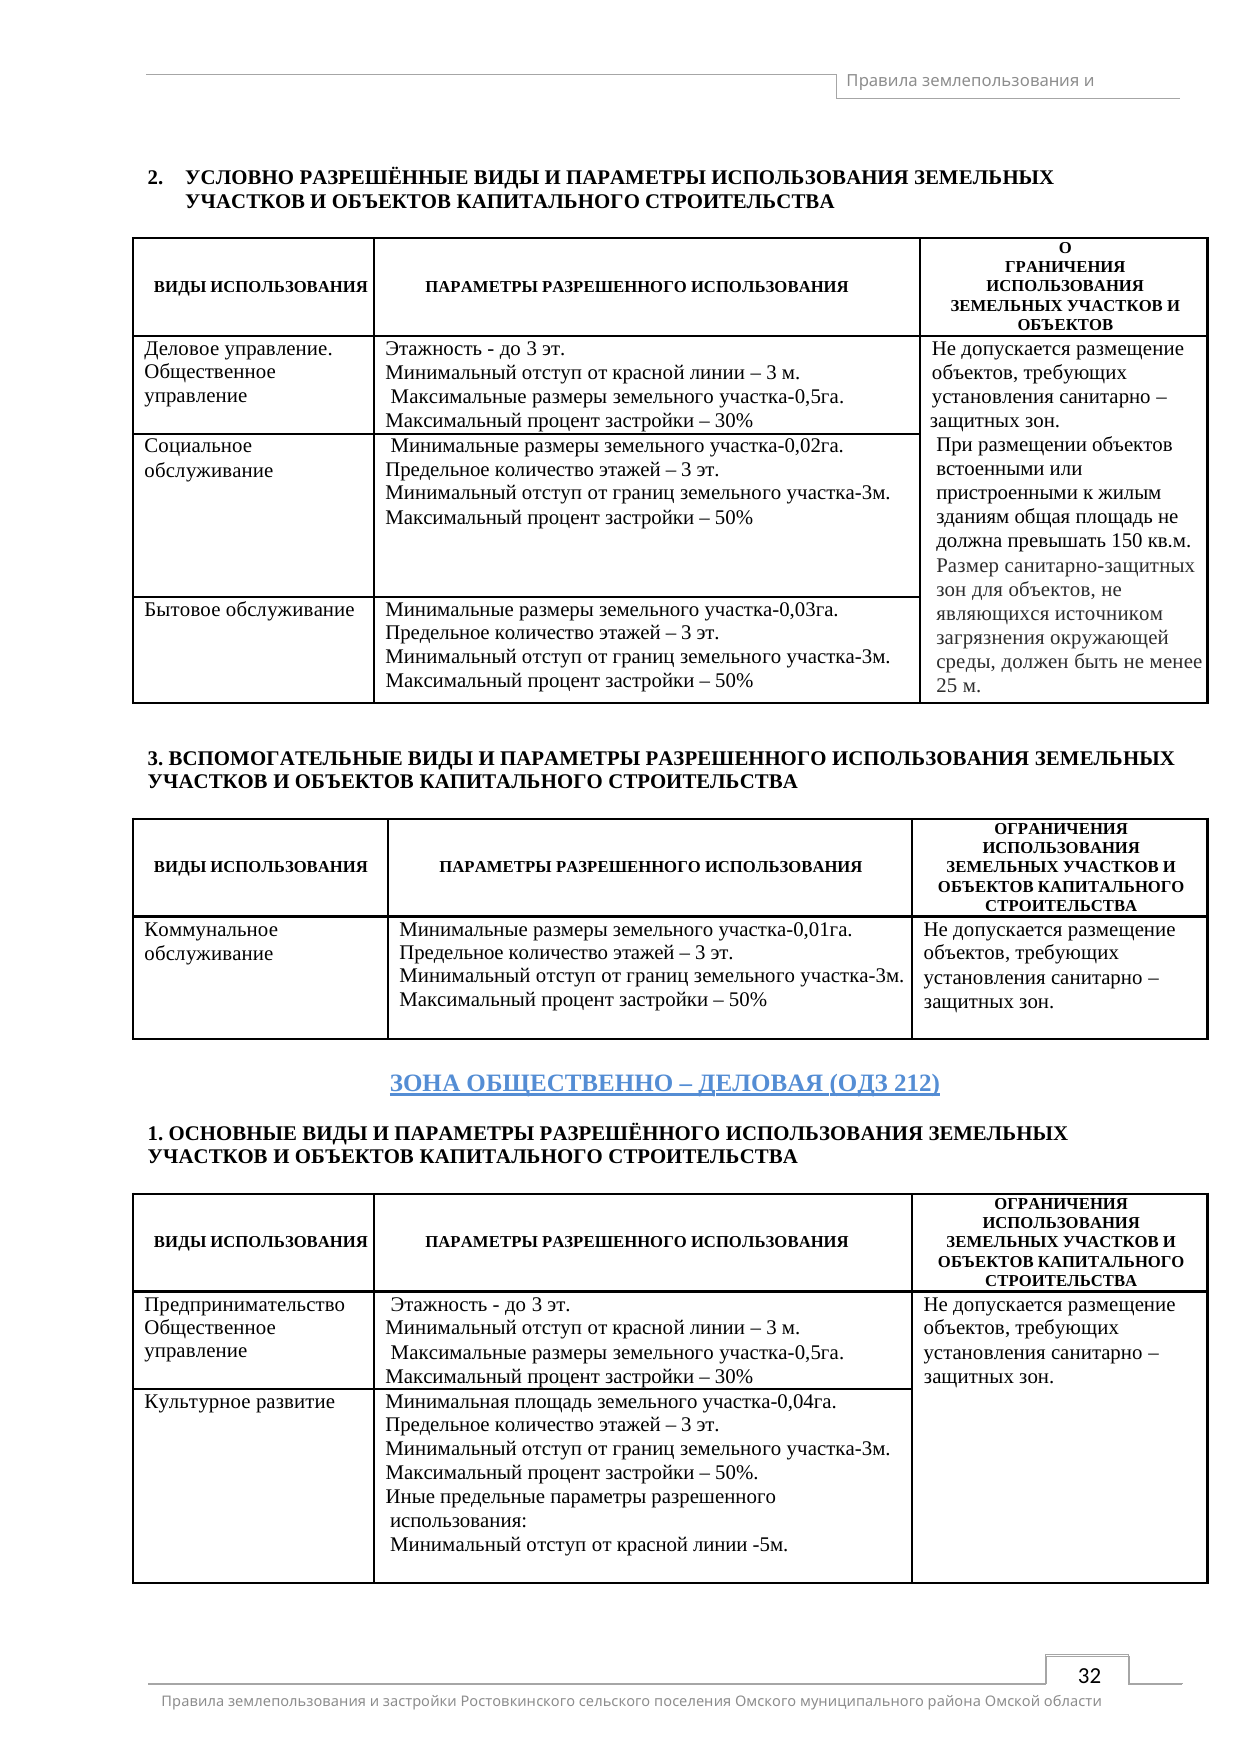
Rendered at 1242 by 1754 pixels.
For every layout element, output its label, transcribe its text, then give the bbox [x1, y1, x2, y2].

table_cell Коммунальное обслуживание [134, 918, 387, 1037]
table_cell Деловое управление. Общественное управление [134, 337, 373, 432]
text 1. ОСНОВНЫЕ ВИДЫ И ПАРАМЕТРЫ РАЗРЕШЁННОГО ИСПОЛЬЗОВАНИЯ ЗЕМЕЛЬНЫХ УЧАСТКОВ И ОБЪЕКТОВ КАПИТАЛЬНОГО СТРОИТЕЛЬСТВА [147, 1120, 1082, 1168]
text 3. ВСПОМОГАТЕЛЬНЫЕ ВИДЫ И ПАРАМЕТРЫ РАЗРЕШЕННОГО ИСПОЛЬЗОВАНИЯ ЗЕМЕЛЬНЫХ УЧАСТКОВ И ОБЪЕКТОВ КАПИТАЛЬНОГО СТРОИТЕЛЬСТВА [147, 746, 1187, 794]
table_header ОГРАНИЧЕНИЯ ИСПОЛЬЗОВАНИЯ ЗЕМЕЛЬНЫХ УЧАСТКОВ И ОБЪЕКТОВ КАПИТАЛЬНОГО СТРОИТЕЛЬСТВА [921, 239, 1206, 335]
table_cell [913, 1293, 1206, 1582]
table_cell Минимальная площадь земельного участка-0,04га. Предельное количество этажей – 3 эт. Минимальный отступ от границ земельного участка-3м. Максимальный процент застройки – 50%. Иные предельные параметры разрешенного использования: Минимальный отступ от красной линии -5м. [375, 1390, 911, 1582]
table_header ВИДЫ ИСПОЛЬЗОВАНИЯ [134, 1195, 373, 1290]
table_cell Этажность - до 3 эт. Минимальный отступ от красной линии – 3 м. Максимальные размеры земельного участка-0,5га. Максимальный процент застройки – 30% [375, 337, 919, 432]
table_header ВИДЫ ИСПОЛЬЗОВАНИЯ [134, 820, 387, 915]
table_header ОГРАНИЧЕНИЯ ИСПОЛЬЗОВАНИЯ ЗЕМЕЛЬНЫХ УЧАСТКОВ И ОБЪЕКТОВ КАПИТАЛЬНОГО СТРОИТЕЛЬСТВА [913, 1195, 1206, 1290]
table_cell Социальное обслуживание [134, 435, 373, 596]
table_cell Не допускается размещение объектов, требующих установления санитарно – защитных зон. [913, 918, 1206, 1037]
table_cell Этажность - до 3 эт. Минимальный отступ от красной линии – 3 м. Максимальные размеры земельного участка-0,5га. Максимальный процент застройки – 30% [375, 1293, 911, 1388]
table_header ПАРАМЕТРЫ РАЗРЕШЕННОГО ИСПОЛЬЗОВАНИЯ [375, 239, 919, 335]
table_header ПАРАМЕТРЫ РАЗРЕШЕННОГО ИСПОЛЬЗОВАНИЯ [375, 1195, 911, 1290]
table_cell Минимальные размеры земельного участка-0,01га. Предельное количество этажей – 3 эт. Минимальный отступ от границ земельного участка-3м. Максимальный процент застройки – 50% [389, 918, 911, 1037]
table_cell Минимальные размеры земельного участка-0,02га. Предельное количество этажей – 3 эт. Минимальный отступ от границ земельного участка-3м. Максимальный процент застройки – 50% [375, 435, 919, 596]
table_cell Предпринимательство Общественное управление [134, 1293, 373, 1388]
text ЗОНА ОБЩЕСТВЕННО – ДЕЛОВАЯ (ОДЗ 212) [389, 1068, 1227, 1096]
list УСЛОВНО РАЗРЕШЁННЫЕ ВИДЫ И ПАРАМЕТРЫ ИСПОЛЬЗОВАНИЯ ЗЕМЕЛЬНЫХ УЧАСТКОВ И ОБЪЕКТОВ КАПИТАЛЬНОГО СТРОИТЕЛЬСТВА [147, 166, 1176, 213]
table_header ВИДЫ ИСПОЛЬЗОВАНИЯ [134, 239, 373, 335]
table_cell Не допускается размещение объектов, требующих установления санитарно – защитных зон. При размещении объектов встоенными или пристроенными к жилым зданиям общая площадь не должна превышать 150 кв.м. Размер санитарно-защитных зон для объектов, не являющихся источником загрязнения окружающей среды, должен быть не менее 25 м. [921, 337, 1206, 702]
table_cell Культурное развитие [134, 1390, 373, 1582]
table_cell Минимальные размеры земельного участка-0,03га. Предельное количество этажей – 3 эт. Минимальный отступ от границ земельного участка-3м. Максимальный процент застройки – 50% [375, 598, 919, 702]
table_cell Бытовое обслуживание [134, 598, 373, 702]
table_header ОГРАНИЧЕНИЯ ИСПОЛЬЗОВАНИЯ ЗЕМЕЛЬНЫХ УЧАСТКОВ И ОБЪЕКТОВ КАПИТАЛЬНОГО СТРОИТЕЛЬСТВА [913, 820, 1206, 915]
table_header ПАРАМЕТРЫ РАЗРЕШЕННОГО ИСПОЛЬЗОВАНИЯ [389, 820, 911, 915]
